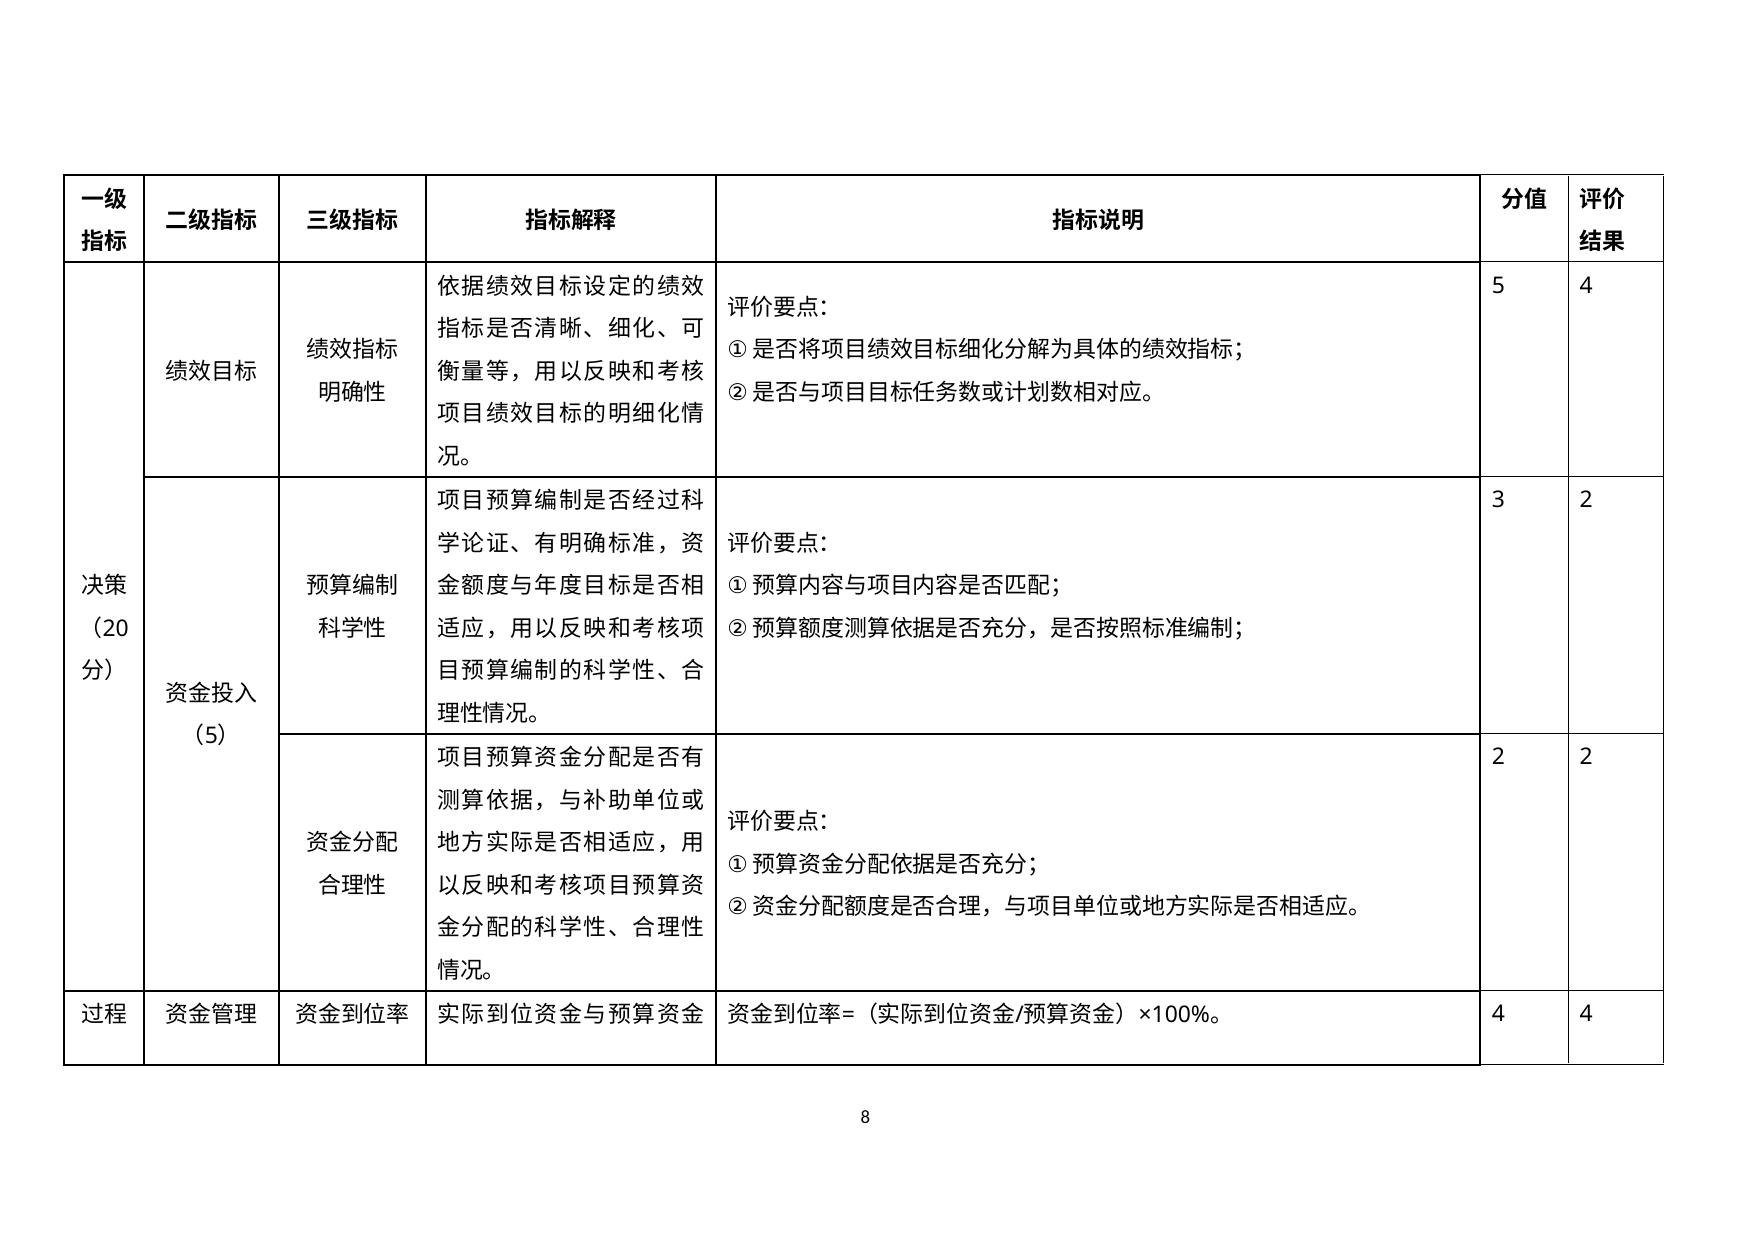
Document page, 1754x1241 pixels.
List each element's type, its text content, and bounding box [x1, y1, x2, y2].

table_cell 4 [1568, 991, 1664, 1064]
table_cell 评价要点： ①预算资金分配依据是否充分； ②资金分配额度是否合理，与项目单位或地方实际是否相适应。 [717, 735, 1479, 990]
table_header 一级指标 [65, 176, 143, 261]
table_cell 4 [1481, 991, 1568, 1064]
table_header 二级指标 [145, 176, 278, 261]
table_cell 项目预算编制是否经过科学论证、有明确标准，资金额度与年度目标是否相适应，用以反映和考核项目预算编制的科学性、合理性情况。 [427, 478, 715, 733]
table_cell 5 [1481, 262, 1568, 476]
table_cell 决策（20分） [65, 263, 143, 990]
table_cell 依据绩效目标设定的绩效指标是否清晰、细化、可衡量等，用以反映和考核项目绩效目标的明细化情况。 [427, 263, 715, 476]
table_cell 3 [1481, 477, 1568, 733]
table_cell 评价要点： ①预算内容与项目内容是否匹配； ②预算额度测算依据是否充分，是否按照标准编制； [717, 478, 1479, 733]
table_cell 2 [1481, 734, 1568, 990]
table_cell 资金分配 合理性 [280, 735, 425, 990]
table_header 指标解释 [427, 176, 715, 261]
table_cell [427, 992, 715, 1064]
table_cell 过程（20分） [65, 992, 143, 1064]
table_header 评价 结果 [1568, 175, 1664, 261]
table_cell 项目预算资金分配是否有测算依据，与补助单位或地方实际是否相适应，用以反映和考核项目预算资金分配的科学性、合理性情况。 [427, 735, 715, 990]
table_cell 2 [1569, 477, 1663, 733]
table_cell 评价要点： ①是否将项目绩效目标细化分解为具体的绩效指标； ②是否与项目目标任务数或计划数相对应。 [717, 263, 1479, 476]
table_cell 绩效目标 [145, 263, 278, 476]
table_cell 资金到位率 [280, 992, 425, 1064]
table_cell 资金管理（10） [145, 992, 278, 1064]
table_cell 资金投入（5） [145, 478, 278, 990]
table_cell 预算编制 科学性 [280, 478, 425, 733]
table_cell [717, 992, 1479, 1064]
table_cell 绩效指标 明确性 [280, 263, 425, 476]
table_header 三级指标 [280, 176, 425, 261]
table_cell 4 [1569, 262, 1663, 476]
table_header 指标说明 [717, 176, 1479, 261]
table_header 分值 [1481, 175, 1568, 261]
table_cell 2 [1569, 734, 1663, 990]
